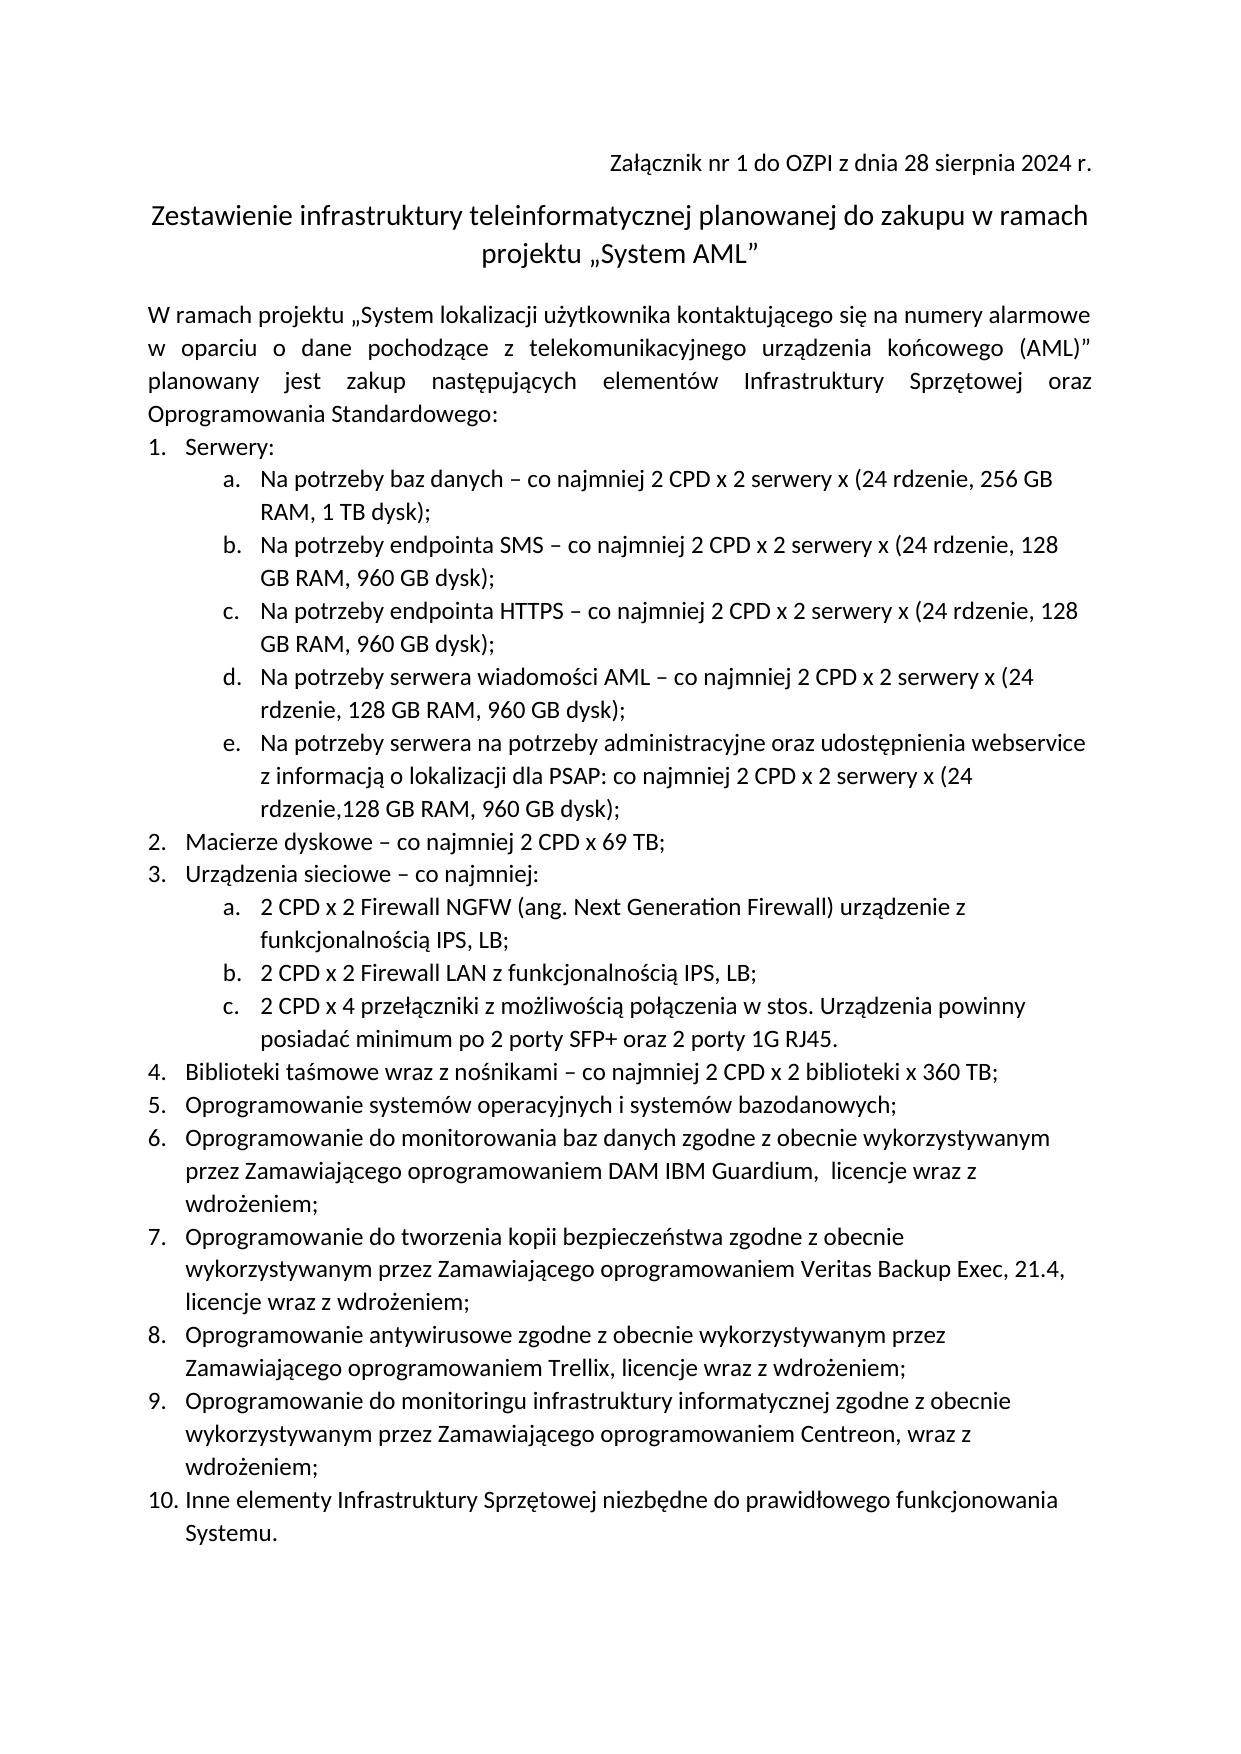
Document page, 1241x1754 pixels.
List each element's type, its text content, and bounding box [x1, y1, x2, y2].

list Na potrzeby endpointa HTTPS – co najmniej 2 CPD x 2 serwery x (24 rdzenie, 128 GB RAM, 960 GB dysk); [223, 595, 1093, 659]
list Serwery: [148, 431, 1093, 461]
list 2 CPD x 2 Firewall LAN z funkcjonalnością IPS, LB; [223, 957, 1093, 988]
list Na potrzeby serwera wiadomości AML – co najmniej 2 CPD x 2 serwery x (24 rdzenie, 128 GB RAM, 960 GB dysk); [223, 661, 1093, 724]
list Biblioteki taśmowe wraz z nośnikami – co najmniej 2 CPD x 2 biblioteki x 360 TB; [148, 1056, 1093, 1087]
list Na potrzeby serwera na potrzeby administracyjne oraz udostępnienia webservice z informacją o lokalizacji dla PSAP: co najmniej 2 CPD x 2 serwery x (24 rdzenie,128 GB RAM, 960 GB dysk); [223, 727, 1093, 823]
list Oprogramowanie do tworzenia kopii bezpieczeństwa zgodne z obecnie wykorzystywanym przez Zamawiającego oprogramowaniem Veritas Backup Exec, 21.4, licencje wraz z wdrożeniem; [148, 1221, 1093, 1317]
list Na potrzeby baz danych – co najmniej 2 CPD x 2 serwery x (24 rdzenie, 256 GB RAM, 1 TB dysk); [223, 464, 1093, 527]
text W ramach projektu „System lokalizacji użytkownika kontaktującego się na numery alarmowe w oparciu o dane pochodzące z telekomunikacyjnego urządzenia końcowego (AML)” planowany jest zakup następujących elementów Infrastruktury Sprzętowej oraz Oprogramowania Standardowego: [148, 299, 1093, 428]
text Zestawienie infrastruktury teleinformatycznej planowanej do zakupu w ramach projektu „System AML” [148, 197, 1093, 271]
list Macierze dyskowe – co najmniej 2 CPD x 69 TB; [148, 826, 1093, 856]
list Urządzenia sieciowe – co najmniej: [148, 859, 1093, 889]
list Oprogramowanie do monitoringu infrastruktury informatycznej zgodne z obecnie wykorzystywanym przez Zamawiającego oprogramowaniem Centreon, wraz z wdrożeniem; [148, 1385, 1093, 1482]
list Oprogramowanie antywirusowe zgodne z obecnie wykorzystywanym przez Zamawiającego oprogramowaniem Trellix, licencje wraz z wdrożeniem; [148, 1319, 1093, 1383]
list 2 CPD x 2 Firewall NGFW (ang. Next Generation Firewall) urządzenie z funkcjonalnością IPS, LB; [223, 892, 1093, 955]
list Oprogramowanie do monitorowania baz danych zgodne z obecnie wykorzystywanym przez Zamawiającego oprogramowaniem DAM IBM Guardium, licencje wraz z wdrożeniem; [148, 1122, 1093, 1218]
list 2 CPD x 4 przełączniki z możliwością połączenia w stos. Urządzenia powinny posiadać minimum po 2 porty SFP+ oraz 2 porty 1G RJ45. [223, 990, 1093, 1054]
text Załącznik nr 1 do OZPI z dnia 28 sierpnia 2024 r. [148, 148, 1093, 178]
list Inne elementy Infrastruktury Sprzętowej niezbędne do prawidłowego funkcjonowania Systemu. [148, 1484, 1093, 1547]
list Oprogramowanie systemów operacyjnych i systemów bazodanowych; [148, 1089, 1093, 1119]
list Na potrzeby endpointa SMS – co najmniej 2 CPD x 2 serwery x (24 rdzenie, 128 GB RAM, 960 GB dysk); [223, 529, 1093, 593]
